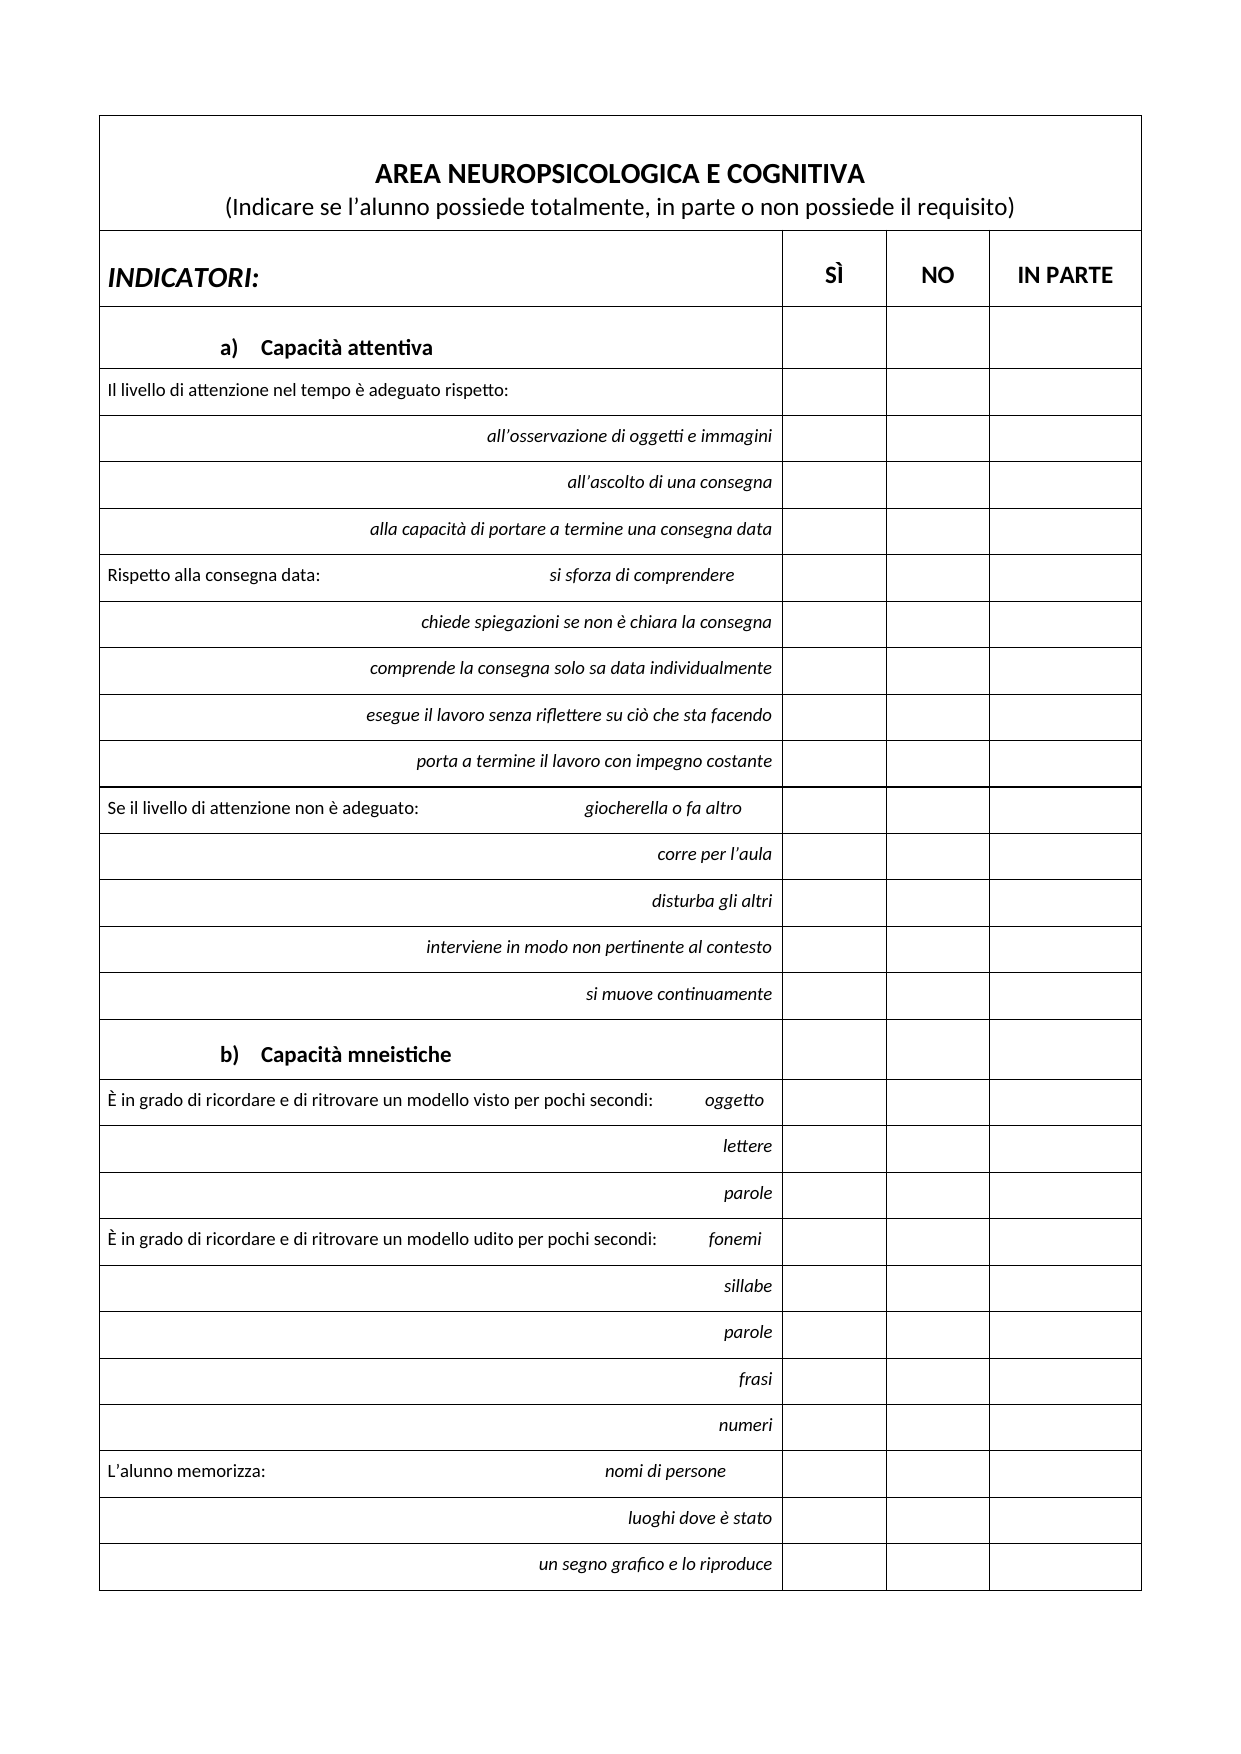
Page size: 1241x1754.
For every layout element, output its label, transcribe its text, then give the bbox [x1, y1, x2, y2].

table_cell [990, 307, 1141, 368]
table_cell [887, 307, 989, 368]
table_cell [887, 1498, 989, 1543]
table_cell [783, 307, 886, 368]
table_cell [990, 1544, 1141, 1590]
table_cell interviene in modo non pertinente al contesto [100, 927, 782, 972]
table_cell [990, 741, 1141, 786]
table_cell [887, 880, 989, 926]
table_cell [990, 1173, 1141, 1218]
table_cell [783, 416, 886, 461]
table_cell IN PARTE [990, 231, 1141, 306]
table_cell Il livello di attenzione nel tempo è adeguato rispetto: [100, 369, 782, 415]
table_cell [783, 741, 886, 786]
table_cell luoghi dove è stato [100, 1498, 782, 1543]
table_cell [887, 927, 989, 972]
table_cell [990, 788, 1141, 833]
table_cell È in grado di ricordare e di ritrovare un modello visto per pochi secondi: oggetto [100, 1080, 782, 1125]
table_cell [887, 1359, 989, 1404]
table_cell frasi [100, 1359, 782, 1404]
table_cell [887, 1080, 989, 1125]
table_cell [887, 369, 989, 415]
table_cell sillabe [100, 1266, 782, 1311]
table_cell [990, 462, 1141, 508]
table_cell Capacità attentiva [100, 307, 782, 368]
table_cell porta a termine il lavoro con impegno costante [100, 741, 782, 786]
table_cell [783, 1451, 886, 1497]
table_cell [783, 555, 886, 601]
table_cell all’ascolto di una consegna [100, 462, 782, 508]
table_cell [887, 788, 989, 833]
table_cell [990, 555, 1141, 601]
table_cell parole [100, 1312, 782, 1357]
table_cell [887, 834, 989, 879]
table_cell [887, 1219, 989, 1264]
table_cell [990, 369, 1141, 415]
table_cell [990, 602, 1141, 647]
table_cell [783, 973, 886, 1019]
table_cell SÌ [783, 231, 886, 306]
table_cell lettere [100, 1126, 782, 1172]
table_cell [990, 1498, 1141, 1543]
table_cell [990, 1405, 1141, 1450]
table_cell [990, 1266, 1141, 1311]
table_cell Capacità mneistiche [100, 1020, 782, 1079]
table_cell [783, 880, 886, 926]
table_cell NO [887, 231, 989, 306]
table_cell [887, 973, 989, 1019]
table_cell [783, 509, 886, 554]
table_cell [783, 1126, 886, 1172]
table_cell esegue il lavoro senza riflettere su ciò che sta facendo [100, 695, 782, 740]
table_cell Se il livello di attenzione non è adeguato: giocherella o fa altro [100, 788, 782, 833]
table_cell [783, 369, 886, 415]
table_cell chiede spiegazioni se non è chiara la consegna [100, 602, 782, 647]
table_cell un segno grafico e lo riproduce [100, 1544, 782, 1590]
table_cell [990, 509, 1141, 554]
table_cell [783, 648, 886, 693]
table_cell [783, 1173, 886, 1218]
table_cell [783, 788, 886, 833]
table_cell [887, 555, 989, 601]
table_cell INDICATORI: [100, 231, 782, 306]
table_cell [887, 509, 989, 554]
table_cell [783, 1312, 886, 1357]
table_cell [990, 416, 1141, 461]
table_cell [783, 1080, 886, 1125]
table_cell [990, 1126, 1141, 1172]
table_cell numeri [100, 1405, 782, 1450]
table_cell [783, 1359, 886, 1404]
table_cell [783, 695, 886, 740]
table_cell [783, 834, 886, 879]
table_cell parole [100, 1173, 782, 1218]
table_cell [990, 1312, 1141, 1357]
table_cell [990, 1080, 1141, 1125]
table_cell [990, 695, 1141, 740]
table_cell [783, 462, 886, 508]
table_cell [887, 462, 989, 508]
table_cell [990, 648, 1141, 693]
table_cell [887, 1020, 989, 1079]
table_cell [783, 1405, 886, 1450]
table_cell si muove continuamente [100, 973, 782, 1019]
table_cell [783, 1498, 886, 1543]
table_cell [783, 1219, 886, 1264]
table_cell [887, 416, 989, 461]
table_cell [887, 1266, 989, 1311]
table_cell [783, 927, 886, 972]
table_cell [887, 1126, 989, 1172]
table_cell [990, 1219, 1141, 1264]
table_cell Rispetto alla consegna data: si sforza di comprendere [100, 555, 782, 601]
table_cell [887, 648, 989, 693]
table_cell [990, 880, 1141, 926]
table_cell [990, 834, 1141, 879]
table_cell [887, 1451, 989, 1497]
table_cell corre per l’aula [100, 834, 782, 879]
table_cell [990, 1359, 1141, 1404]
table_cell [783, 1544, 886, 1590]
table_cell [990, 927, 1141, 972]
table_cell [990, 1020, 1141, 1079]
table_cell alla capacità di portare a termine una consegna data [100, 509, 782, 554]
table_cell È in grado di ricordare e di ritrovare un modello udito per pochi secondi: fonemi [100, 1219, 782, 1264]
table_cell [887, 1405, 989, 1450]
table_cell comprende la consegna solo sa data individualmente [100, 648, 782, 693]
table_cell [887, 1312, 989, 1357]
table_cell [887, 695, 989, 740]
table_cell L’alunno memorizza: nomi di persone [100, 1451, 782, 1497]
table_cell [990, 1451, 1141, 1497]
table_cell [990, 973, 1141, 1019]
table_cell disturba gli altri [100, 880, 782, 926]
table_header AREA NEUROPSICOLOGICA E COGNITIVA (Indicare se l’alunno possiede totalmente, in parte o non possiede il requisito) [100, 116, 1141, 229]
table_cell all’osservazione di oggetti e immagini [100, 416, 782, 461]
table_cell [783, 1266, 886, 1311]
table_cell [887, 1544, 989, 1590]
table_cell [887, 741, 989, 786]
table_cell [887, 602, 989, 647]
table_cell [783, 1020, 886, 1079]
table_cell [887, 1173, 989, 1218]
table_cell [783, 602, 886, 647]
